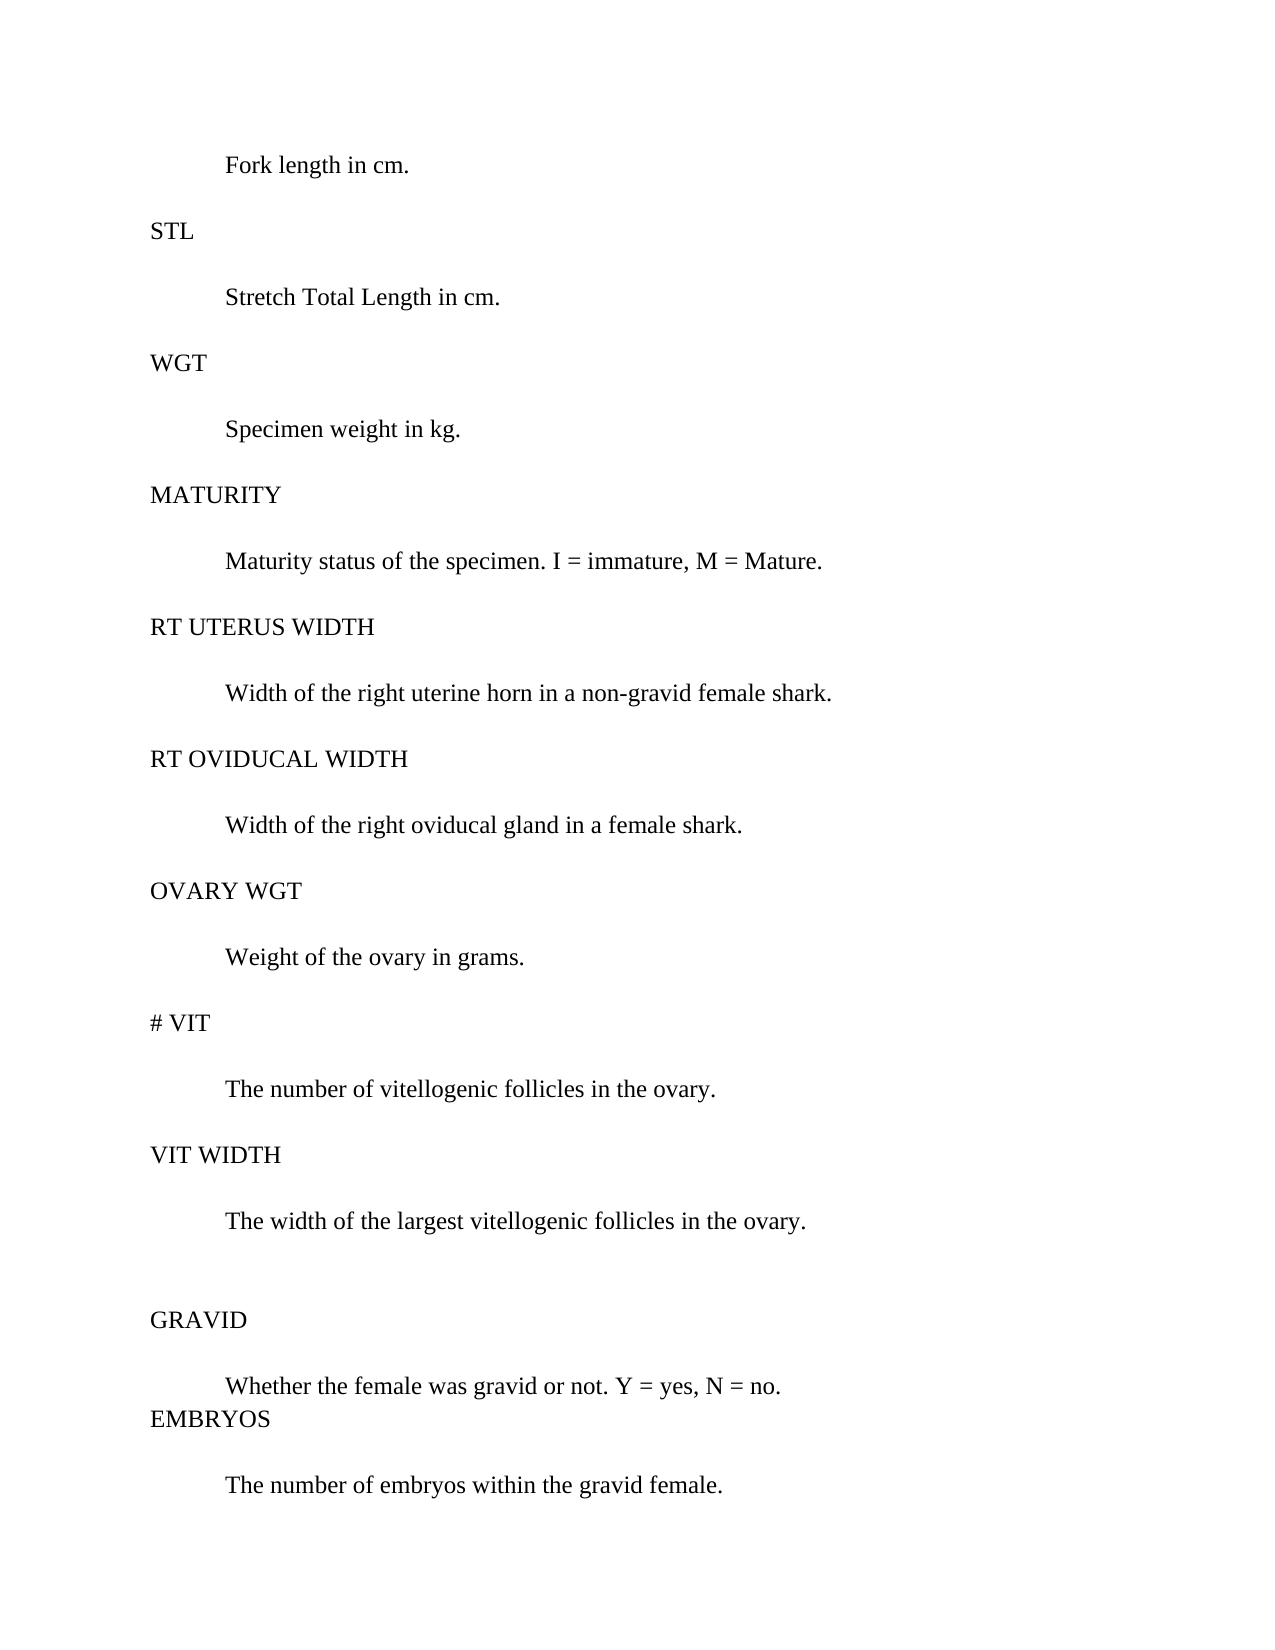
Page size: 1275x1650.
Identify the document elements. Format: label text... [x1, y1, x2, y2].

text Stretch Total Length in cm. [150, 282, 1125, 311]
text MATURITY [150, 480, 1125, 509]
text RT UTERUS WIDTH [150, 612, 1125, 641]
text EMBRYOS [150, 1404, 1125, 1433]
text RT OVIDUCAL WIDTH [150, 744, 1125, 773]
text Specimen weight in kg. [150, 414, 1125, 443]
text GRAVID [150, 1305, 1125, 1334]
text The width of the largest vitellogenic follicles in the ovary. [150, 1206, 1125, 1235]
text The number of embryos within the gravid female. [225, 1470, 1125, 1499]
text Weight of the ovary in grams. [150, 942, 1125, 971]
text STL [150, 216, 1125, 245]
text WGT [150, 348, 1125, 377]
text Width of the right oviducal gland in a female shark. [225, 810, 1125, 838]
text The number of vitellogenic follicles in the ovary. [150, 1074, 1125, 1103]
text Width of the right uterine horn in a non-gravid female shark. [150, 678, 1125, 707]
text Fork length in cm. [150, 150, 1125, 179]
text # VIT [150, 1008, 1125, 1037]
text OVARY WGT [150, 876, 1125, 904]
text Maturity status of the specimen. I = immature, M = Mature. [150, 546, 1125, 575]
text VIT WIDTH [150, 1140, 1125, 1169]
text Whether the female was gravid or not. Y = yes, N = no. [150, 1371, 1125, 1400]
